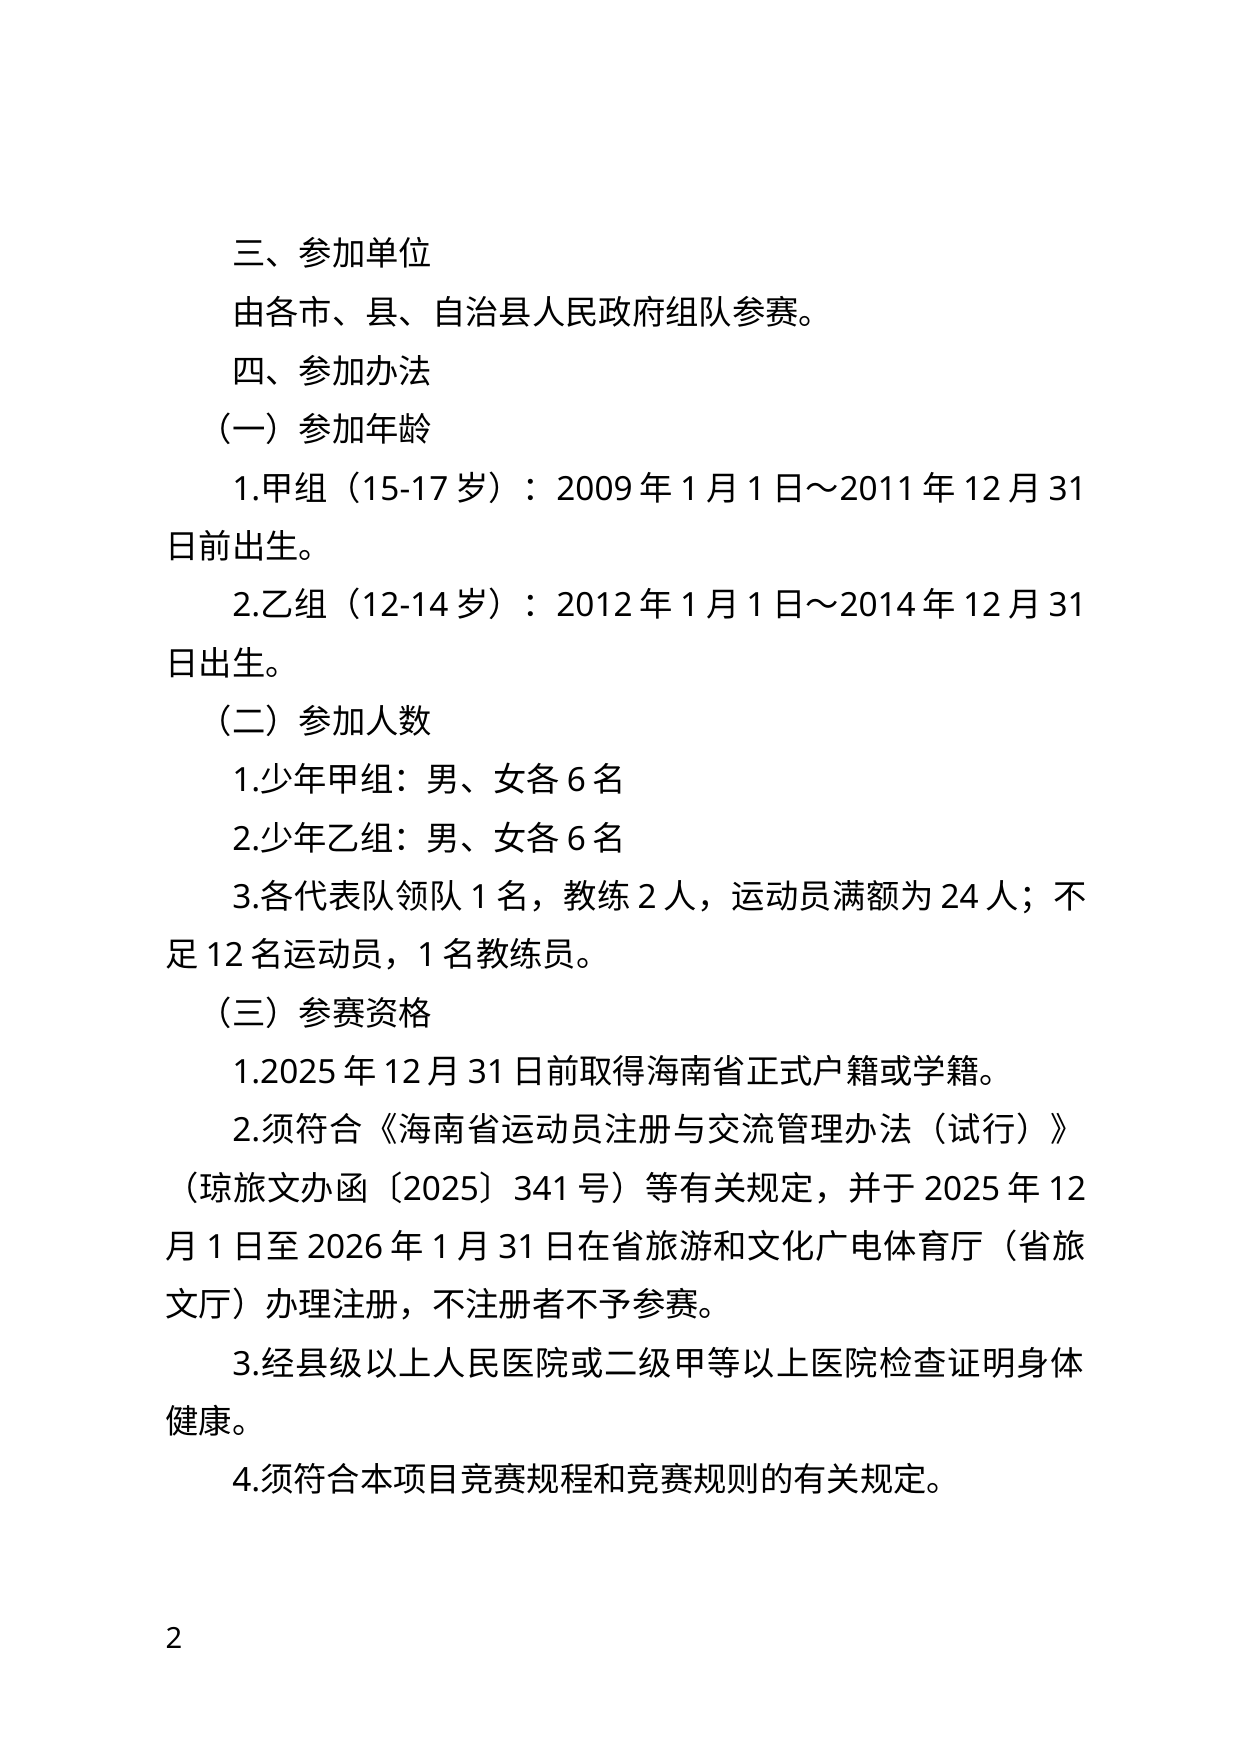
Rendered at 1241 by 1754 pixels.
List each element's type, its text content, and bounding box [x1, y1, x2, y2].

text 2.少年乙组：男、女各6名 [165, 803, 1087, 862]
text 三、参加单位 [165, 218, 1087, 277]
text 由各市、县、自治县人民政府组队参赛。 [165, 277, 1087, 337]
text 4.须符合本项目竞赛规程和竞赛规则的有关规定。 [165, 1445, 1087, 1503]
text 1.少年甲组：男、女各6名 [165, 745, 1087, 803]
text （二）参加人数 [165, 687, 1087, 745]
text 3.经县级以上人民医院或二级甲等以上医院检查证明身体健康。 [165, 1328, 1087, 1445]
text 3.各代表队领队1名，教练2人，运动员满额为24人；不足12名运动员，1名教练员。 [165, 862, 1087, 978]
text 1.2025年12月31日前取得海南省正式户籍或学籍。 [165, 1037, 1087, 1095]
text 2.须符合《海南省运动员注册与交流管理办法（试行）》（琼旅文办函〔2025〕341号）等有关规定，并于2025年12月1日至2026年1月31日在省旅游和文化广电体育厅（省旅文厅）办理注册，不注册者不予参赛。 [165, 1095, 1087, 1328]
text 1.甲组（15-17岁）：2009年1月1日～2011年12月31日前出生。 [165, 453, 1087, 570]
text 2.乙组（12-14岁）：2012年1月1日～2014年12月31日出生。 [165, 570, 1087, 687]
text （一）参加年龄 [165, 395, 1087, 453]
text 四、参加办法 [165, 337, 1087, 395]
text （三）参赛资格 [165, 978, 1087, 1037]
